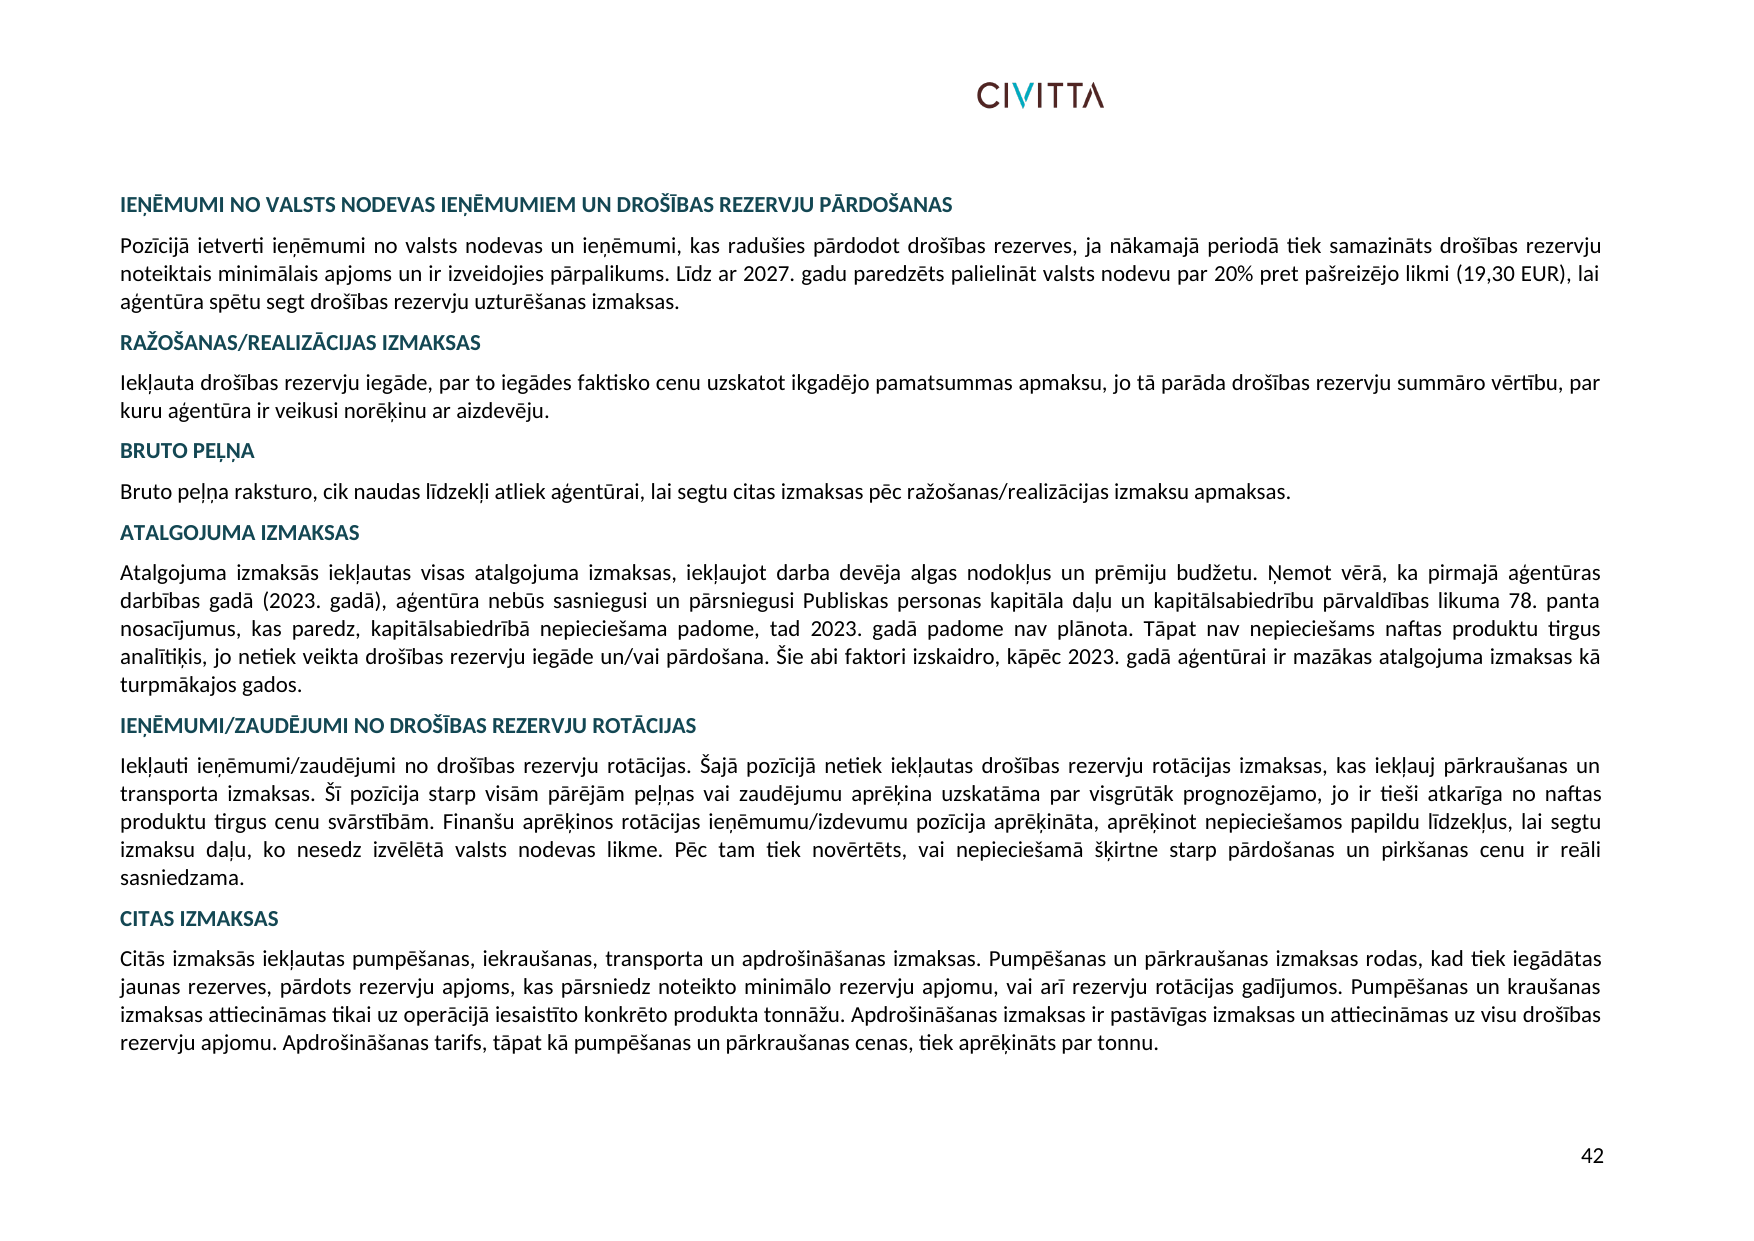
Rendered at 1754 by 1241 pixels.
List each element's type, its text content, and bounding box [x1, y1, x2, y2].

text Bruto peļņa [120, 437, 1604, 465]
text Ražošanas/realizācijas izmaksas [120, 328, 1604, 356]
text Ieņēmumi no valsts nodevas ieņēmumiem un drošības rezervju pārdošanas [120, 191, 1604, 218]
text Atalgojuma izmaksās iekļautas visas atalgojuma izmaksas, iekļaujot darba devēja algas nodokļus un prēmiju budžetu. Ņemot vērā, ka pirmajā aģentūras darbības gadā (2023. gadā), aģentūra nebūs sasniegusi un pārsniegusi Publiskas personas kapitāla daļu un kapitālsabiedrību pārvaldības likuma 78. panta nosacījumus, kas paredz, kapitālsabiedrībā nepieciešama padome, tad 2023. gadā padome nav plānota. Tāpat nav nepieciešams naftas produktu tirgus analītiķis, jo netiek veikta drošības rezervju iegāde un/vai pārdošana. Šie abi faktori izskaidro, kāpēc 2023. gadā aģentūrai ir mazākas atalgojuma izmaksas kā turpmākajos gados. [120, 558, 1604, 698]
text Bruto peļņa raksturo, cik naudas līdzekļi atliek aģentūrai, lai segtu citas izmaksas pēc ražošanas/realizācijas izmaksu apmaksas. [120, 477, 1604, 505]
text Iekļauta drošības rezervju iegāde, par to iegādes faktisko cenu uzskatot ikgadējo pamatsummas apmaksu, jo tā parāda drošības rezervju summāro vērtību, par kuru aģentūra ir veikusi norēķinu ar aizdevēju. [120, 368, 1604, 424]
text Pozīcijā ietverti ieņēmumi no valsts nodevas un ieņēmumi, kas radušies pārdodot drošības rezerves, ja nākamajā periodā tiek samazināts drošības rezervju noteiktais minimālais apjoms un ir izveidojies pārpalikums. Līdz ar 2027. gadu paredzēts palielināt valsts nodevu par 20% pret pašreizējo likmi (19,30 EUR), lai aģentūra spētu segt drošības rezervju uzturēšanas izmaksas. [120, 231, 1604, 315]
text Citās izmaksās iekļautas pumpēšanas, iekraušanas, transporta un apdrošināšanas izmaksas. Pumpēšanas un pārkraušanas izmaksas rodas, kad tiek iegādātas jaunas rezerves, pārdots rezervju apjoms, kas pārsniedz noteikto minimālo rezervju apjomu, vai arī rezervju rotācijas gadījumos. Pumpēšanas un kraušanas izmaksas attiecināmas tikai uz operācijā iesaistīto konkrēto produkta tonnāžu. Apdrošināšanas izmaksas ir pastāvīgas izmaksas un attiecināmas uz visu drošības rezervju apjomu. Apdrošināšanas tarifs, tāpat kā pumpēšanas un pārkraušanas cenas, tiek aprēķināts par tonnu. [120, 944, 1604, 1057]
picture [977, 82, 1104, 109]
text Atalgojuma izmaksas [120, 518, 1604, 546]
text Ieņēmumi/zaudējumi no drošības rezervju rotācijas [120, 711, 1604, 739]
text Citas izmaksas [120, 904, 1604, 932]
text Iekļauti ieņēmumi/zaudējumi no drošības rezervju rotācijas. Šajā pozīcijā netiek iekļautas drošības rezervju rotācijas izmaksas, kas iekļauj pārkraušanas un transporta izmaksas. Šī pozīcija starp visām pārējām peļņas vai zaudējumu aprēķina uzskatāma par visgrūtāk prognozējamo, jo ir tieši atkarīga no naftas produktu tirgus cenu svārstībām. Finanšu aprēķinos rotācijas ieņēmumu/izdevumu pozīcija aprēķināta, aprēķinot nepieciešamos papildu līdzekļus, lai segtu izmaksu daļu, ko nesedz izvēlētā valsts nodevas likme. Pēc tam tiek novērtēts, vai nepieciešamā šķirtne starp pārdošanas un pirkšanas cenu ir reāli sasniedzama. [120, 751, 1604, 891]
